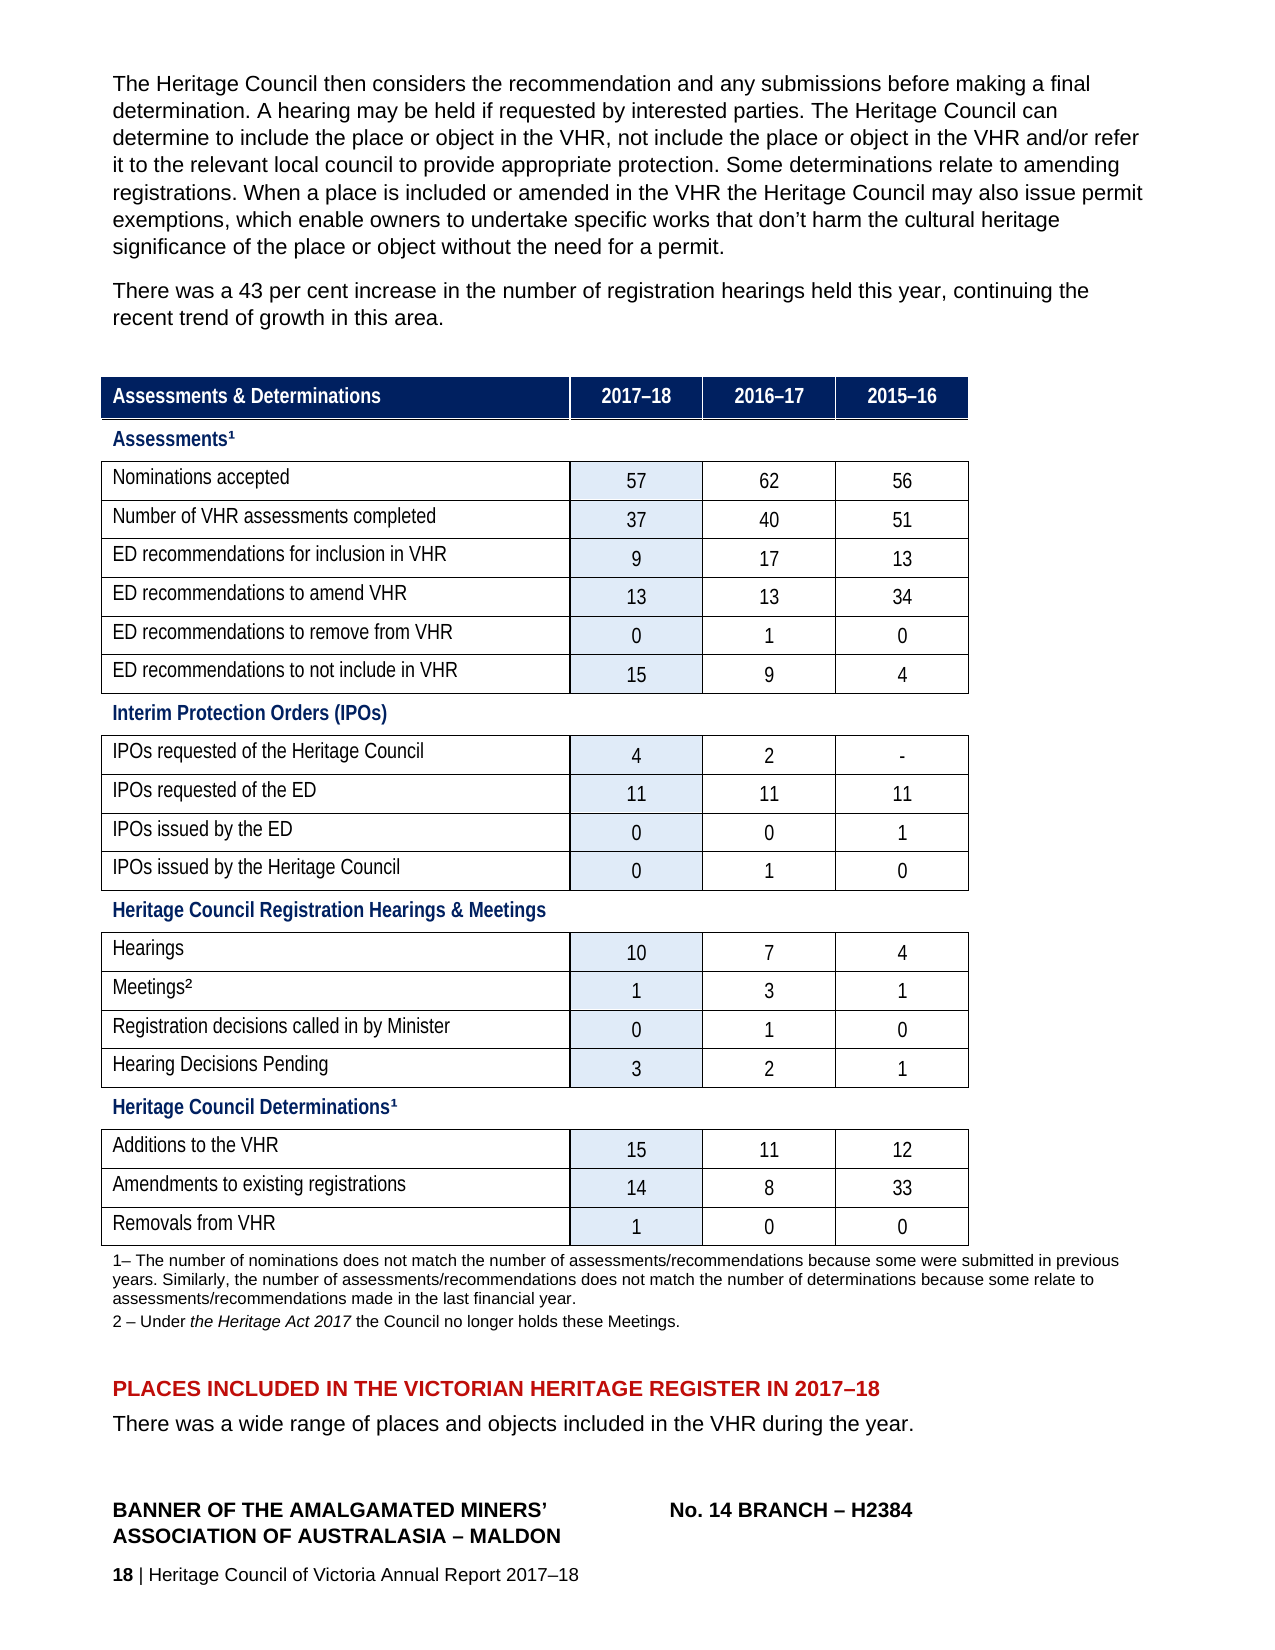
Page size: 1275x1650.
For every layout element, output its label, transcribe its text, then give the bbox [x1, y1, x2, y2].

subtitle BANNER OF THE AMALGAMATED MINERS’ ASSOCIATION OF AUSTRALASIA – MALDON No. 14 BRANCH – H2384 [669, 1498, 1152, 1522]
table_cell 11 [571, 775, 702, 812]
text There was a wide range of places and objects included in the VHR during the year. [112, 1411, 1152, 1436]
table_cell 1 [703, 617, 835, 654]
table_cell 0 [836, 1011, 968, 1048]
table_cell Hearing Decisions Pending [102, 1049, 569, 1087]
table_cell 11 [703, 775, 835, 812]
table_cell 2 [703, 736, 835, 774]
table_cell 0 [703, 814, 835, 851]
table_cell 3 [703, 972, 835, 1009]
table_cell 4 [836, 655, 968, 693]
text 2 – Under the Heritage Act 2017 the Council no longer holds these Meetings. [112, 1312, 1152, 1331]
table_header 2016–17 [703, 377, 835, 418]
table_cell 40 [703, 501, 835, 538]
table_cell 34 [836, 578, 968, 616]
table_cell Assessments¹ [101, 419, 969, 461]
table_cell Nominations accepted [102, 462, 569, 499]
table_cell 0 [703, 1208, 835, 1245]
table_cell 17 [703, 539, 835, 577]
table_cell 1 [571, 1208, 702, 1245]
table_cell 9 [571, 539, 702, 577]
table_cell ED recommendations to amend VHR [102, 578, 569, 616]
table_cell 9 [703, 655, 835, 693]
table_cell 4 [571, 736, 702, 774]
table_cell 1 [703, 852, 835, 890]
table_cell 14 [571, 1169, 702, 1207]
table_cell 3 [571, 1049, 702, 1087]
table_cell Additions to the VHR [102, 1130, 569, 1168]
table_cell 62 [703, 462, 835, 499]
table_cell ED recommendations to remove from VHR [102, 617, 569, 654]
table_cell 11 [836, 775, 968, 812]
table_cell 0 [836, 617, 968, 654]
table_cell 51 [836, 501, 968, 538]
table_cell 0 [571, 617, 702, 654]
table_cell Interim Protection Orders (IPOs) [101, 694, 969, 735]
table_cell 1 [836, 972, 968, 1009]
table_cell 15 [571, 1130, 702, 1168]
table_cell 10 [571, 933, 702, 971]
table_cell 0 [571, 814, 702, 851]
table_cell 33 [836, 1169, 968, 1207]
table_cell 56 [836, 462, 968, 499]
table_cell 13 [703, 578, 835, 616]
table_cell Removals from VHR [102, 1208, 569, 1245]
table_cell 1 [836, 1049, 968, 1087]
table_cell Registration decisions called in by Minister [102, 1011, 569, 1048]
table_cell Amendments to existing registrations [102, 1169, 569, 1207]
table_cell 2 [703, 1049, 835, 1087]
table_cell 0 [571, 1011, 702, 1048]
table_cell 37 [571, 501, 702, 538]
text There was a 43 per cent increase in the number of registration hearings held this year, continuing the recent trend of growth in this area. [112, 278, 1152, 330]
table_cell 8 [703, 1169, 835, 1207]
table_cell 15 [571, 655, 702, 693]
table_cell 1 [703, 1011, 835, 1048]
table_cell 1 [836, 814, 968, 851]
table_cell Hearings [102, 933, 569, 971]
table_cell 13 [836, 539, 968, 577]
table_cell 57 [571, 462, 702, 499]
table_cell Heritage Council Determinations¹ [101, 1088, 969, 1129]
subtitle BANNER OF THE AMALGAMATED MINERS’ ASSOCIATION OF AUSTRALASIA – MALDON No. 14 BRANCH – H2384 [112, 1498, 594, 1548]
table_header 2015–16 [836, 377, 968, 418]
table_cell IPOs requested of the Heritage Council [102, 736, 569, 774]
table_header Assessments & Determinations [101, 377, 569, 418]
table_cell IPOs issued by the ED [102, 814, 569, 851]
table_cell 1 [571, 972, 702, 1009]
table_cell Meetings² [102, 972, 569, 1009]
table_cell IPOs requested of the ED [102, 775, 569, 812]
table_cell 12 [836, 1130, 968, 1168]
table_cell 7 [703, 933, 835, 971]
table_cell ED recommendations for inclusion in VHR [102, 539, 569, 577]
text 1– The number of nominations does not match the number of assessments/recommendations because some were submitted in previous years. Similarly, the number of assessments/recommendations does not match the number of determinations because some relate to assessments/recommendations made in the last financial year. [112, 1250, 1152, 1308]
table_cell IPOs issued by the Heritage Council [102, 852, 569, 890]
table_cell 13 [571, 578, 702, 616]
table_cell 4 [836, 933, 968, 971]
table_cell 11 [703, 1130, 835, 1168]
table_cell - [836, 736, 968, 774]
text The Heritage Council then considers the recommendation and any submissions before making a final determination. A hearing may be held if requested by interested parties. The Heritage Council can determine to include the place or object in the VHR, not include the place or object in the VHR and/or refer it to the relevant local council to provide appropriate protection. Some determinations relate to amending registrations. When a place is included or amended in the VHR the Heritage Council may also issue permit exemptions, which enable owners to undertake specific works that don’t harm the cultural heritage significance of the place or object without the need for a permit. [112, 71, 1152, 259]
table_cell Heritage Council Registration Hearings & Meetings [101, 891, 969, 932]
table_cell 0 [836, 1208, 968, 1245]
table_cell ED recommendations to not include in VHR [102, 655, 569, 693]
table_header 2017–18 [571, 377, 702, 418]
table_cell 0 [836, 852, 968, 890]
table_cell Number of VHR assessments completed [102, 501, 569, 538]
table_cell 0 [571, 852, 702, 890]
subtitle Places INCLUDED IN the Victorian Heritage Register in 2017–18 [112, 1375, 1152, 1401]
